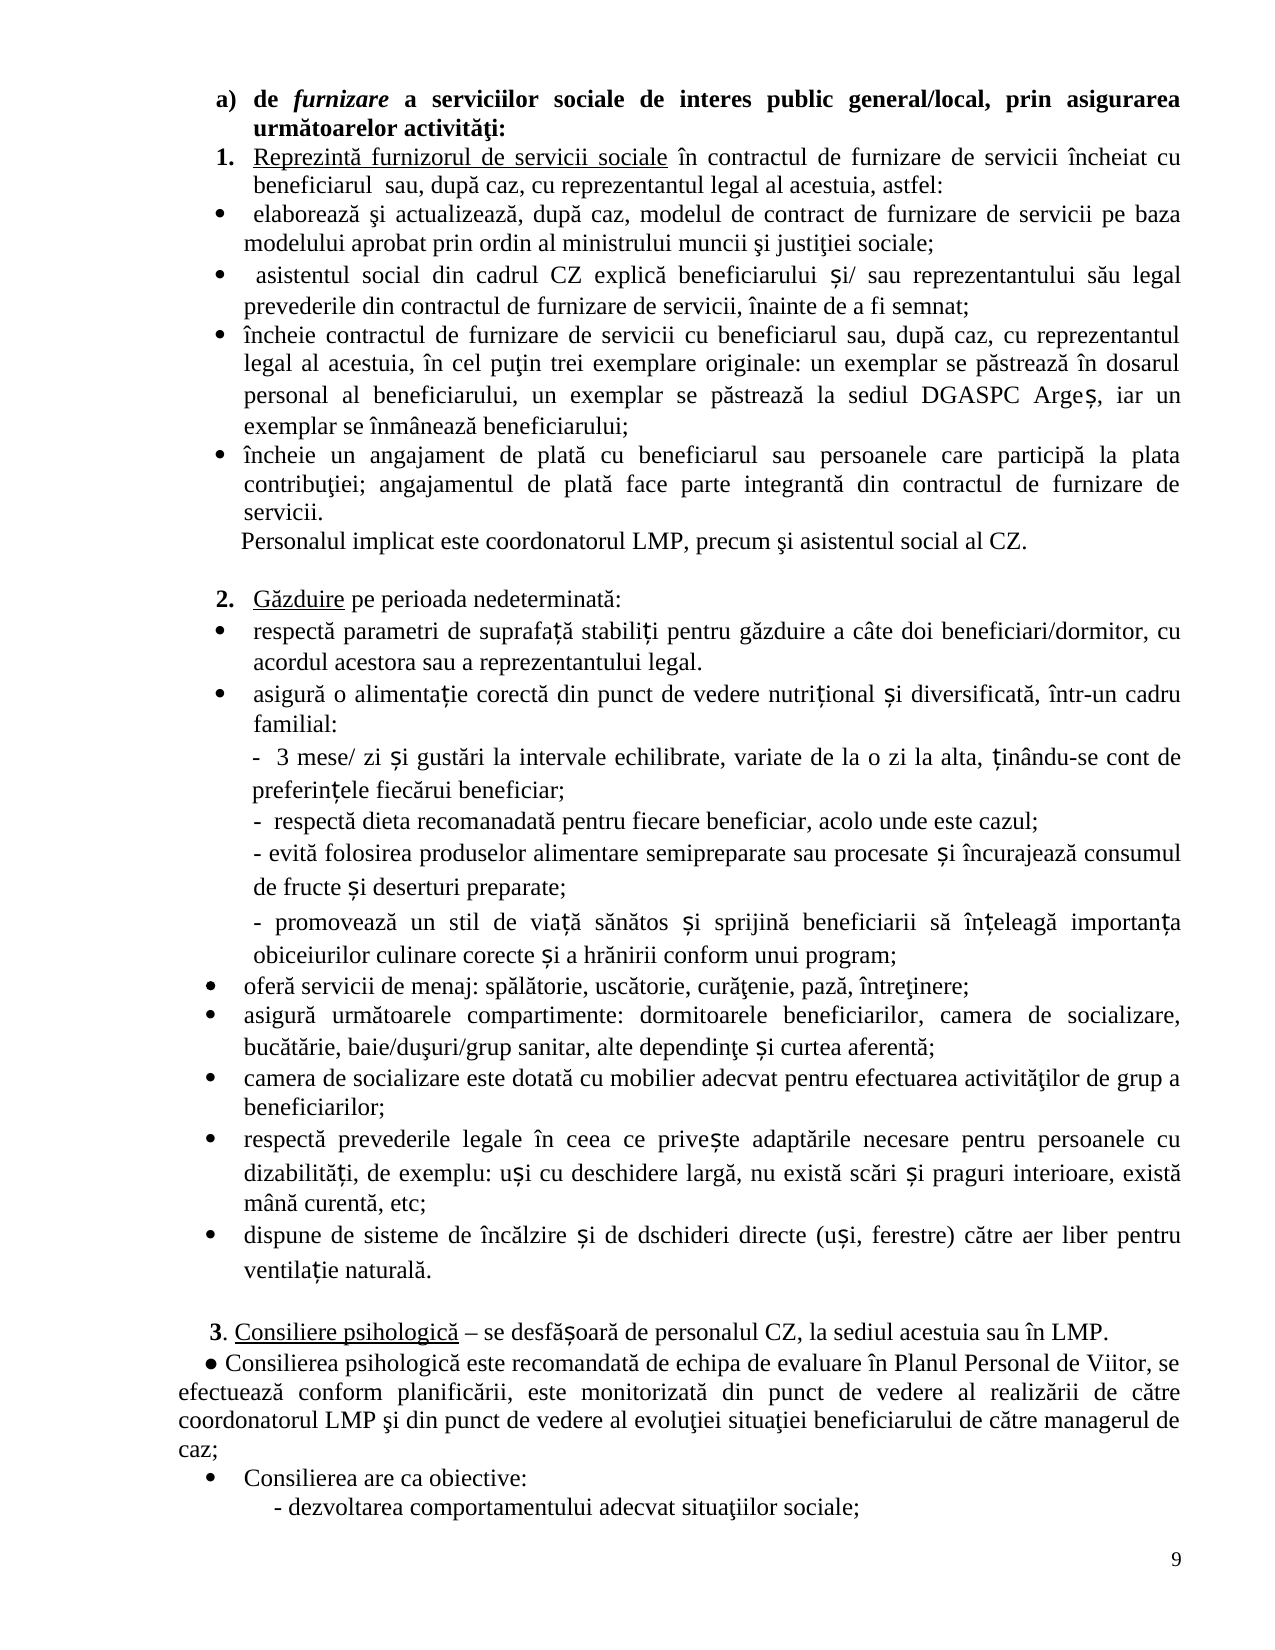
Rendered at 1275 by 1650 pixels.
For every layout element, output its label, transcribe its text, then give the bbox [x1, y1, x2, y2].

text 3. Consiliere psihologică – se desfășoară de personalul CZ, la sediul acestuia sau în LMP. [178, 1314, 1181, 1348]
text - respectă dieta recomanadată pentru fiecare beneficiar, acolo unde este cazul; [253, 806, 1181, 835]
text - dezvoltarea comportamentului adecvat situaţiilor sociale; [178, 1492, 1181, 1521]
list încheie contractul de furnizare de servicii cu beneficiarul sau, după caz, cu reprezentantul legal al acestuia, în cel puţin trei exemplare originale: un exemplar se păstrează în dosarul personal al beneficiarului, un exemplar se păstrează la sediul DGASPC Argeș, iar un exemplar se înmânează beneficiarului; [216, 320, 1181, 440]
list respectă prevederile legale în ceea ce privește adaptările necesare pentru persoanele cu dizabilități, de exemplu: uși cu deschidere largă, nu există scări și praguri interioare, există mână curentă, etc; [206, 1120, 1181, 1217]
list elaborează şi actualizează, după caz, modelul de contract de furnizare de servicii pe baza modelului aprobat prin ordin al ministrului muncii şi justiţiei sociale; [216, 199, 1181, 257]
list oferă servicii de menaj: spălătorie, uscătorie, curăţenie, pază, întreţinere; [206, 971, 1181, 1000]
list - promovează un stil de viață sănătos și sprijină beneficiarii să înțeleagă importanța obiceiurilor culinare corecte și a hrănirii conform unui program; [253, 903, 1181, 971]
list asigură următoarele compartimente: dormitoarele beneficiarilor, camera de socializare, bucătărie, baie/duşuri/grup sanitar, alte dependinţe și curtea aferentă; [206, 1000, 1181, 1063]
text Personalul implicat este coordonatorul LMP, precum şi asistentul social al CZ. [178, 526, 1181, 555]
list asigură o alimentație corectă din punct de vedere nutrițional și diversificată, într-un cadru familial: [216, 675, 1181, 738]
list încheie un angajament de plată cu beneficiarul sau persoanele care participă contribuţiei; angajamentul de plată face parte integrantă din contractul de furnizare de servicii. [216, 440, 1181, 526]
list asistentul social din cadrul CZ explică beneficiarului și/ sau reprezentantului său legal prevederile din contractul de furnizare de servicii, înainte de a fi semnat; [216, 257, 1181, 320]
list Consilierea are ca obiective: [206, 1463, 1181, 1492]
list Reprezintă furnizorul de servicii sociale în contractul de furnizare de servicii încheiat cu beneficiarul sau, după caz, cu reprezentantul legal al acestuia, astfel: [216, 142, 1181, 199]
list de furnizare a serviciilor sociale de interes public general/local, prin asigurarea următoarelor activităţi: [216, 84, 1181, 142]
list respectă parametri de suprafață stabiliți pentru găzduire a câte doi beneficiari/dormitor, cu acordul acestora sau a reprezentantului legal. [216, 612, 1181, 675]
text ● Consilierea psihologică este recomandată de echipa de evaluare în Planul Personal de Viitor, se efectuează conform planificării, este monitorizată din punct de vedere al realizării de către coordonatorul LMP şi din punct de vedere al evoluţiei situaţiei beneficiarului de către managerul de caz; [178, 1348, 1181, 1463]
list camera de socializare este dotată cu mobilier adecvat pentru efectuarea activităţilor de grup a beneficiarilor; [206, 1063, 1181, 1120]
list - evită folosirea produselor alimentare semipreparate sau procesate și încurajează consumul de fructe și deserturi preparate; [253, 835, 1181, 903]
text - 3 mese/ zi și gustări la intervale echilibrate, variate de la o zi la alta, ținându-se cont de preferințele fiecărui beneficiar; [252, 738, 1181, 806]
list Găzduire pe perioada nedeterminată: [216, 584, 1181, 612]
list dispune de sisteme de încălzire și de dschideri directe (uși, ferestre) către aer liber pentru ventilație naturală. [206, 1217, 1181, 1285]
